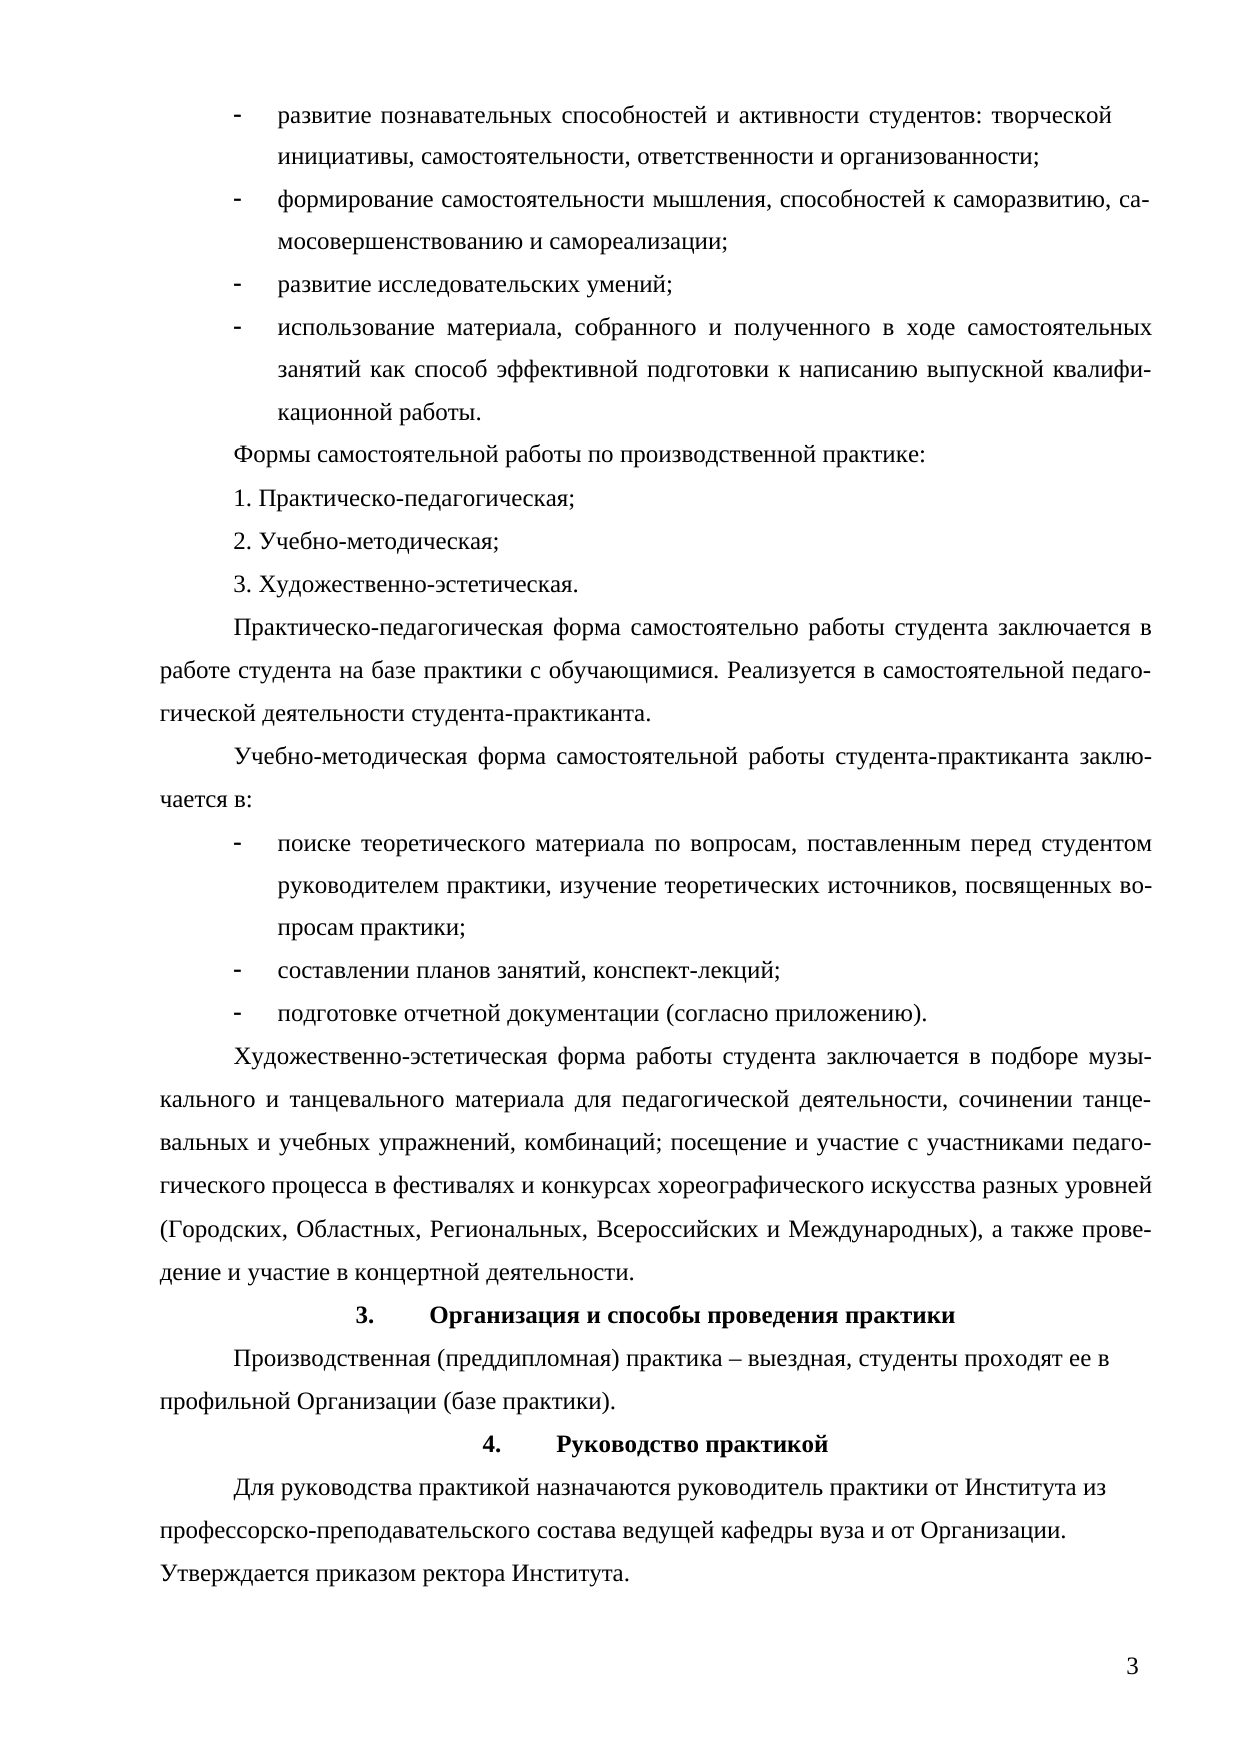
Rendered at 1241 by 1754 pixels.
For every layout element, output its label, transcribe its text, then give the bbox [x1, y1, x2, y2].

subtitle Организация и способы проведения практики [355, 1300, 1232, 1329]
text Художественно-эстетическая форма работы студента заключается в подборе музы- кального и танцевального материала для педагогической деятельности, сочинении танце- вальных и учебных упражнений, комбинаций; посещение и участие с участниками педаго- гического процесса в фестивалях и конкурсах хореографического искусства разных уровней (Городских, Областных, Региональных, Всероссийских и Международных), а также прове- дение и участие в концертной деятельности. [159, 1041, 1153, 1286]
list формирование самостоятельности мышления, способностей к саморазвитию, са- мосовершенствованию и самореализации; [233, 184, 1152, 255]
list Учебно-методическая; [233, 526, 1232, 554]
list поиске теоретического материала по вопросам, поставленным перед студентом руководителем практики, изучение теоретических источников, посвященных во- просам практики; [233, 828, 1153, 941]
text Утверждается приказом ректора Института. [159, 1558, 1232, 1587]
subtitle Руководство практикой [482, 1429, 1232, 1458]
list подготовке отчетной документации (согласно приложению). [233, 998, 1232, 1027]
list составлении планов занятий, конспект-лекций; [233, 955, 1232, 983]
text Для руководства практикой назначаются руководитель практики от Института из профессорско-преподавательского состава ведущей кафедры вуза и от Организации. [159, 1472, 1107, 1544]
text Производственная (преддипломная) практика – выездная, студенты проходят ее в профильной Организации (базе практики). [159, 1343, 1110, 1415]
text Формы самостоятельной работы по производственной практике: [233, 439, 1232, 468]
text Учебно-методическая форма самостоятельной работы студента-практиканта заклю- чается в: [159, 741, 1153, 813]
list использование материала, собранного и полученного в ходе самостоятельных занятий как способ эффективной подготовки к написанию выпускной квалифи- кационной работы. [233, 312, 1153, 425]
text Практическо-педагогическая форма самостоятельно работы студента заключается в работе студента на базе практики с обучающимися. Реализуется в самостоятельной педаго- гической деятельности студента-практиканта. [159, 612, 1153, 727]
list развитие познавательных способностей и активности студентов: творческой инициативы, самостоятельности, ответственности и организованности; [233, 100, 1152, 170]
list развитие исследовательских умений; [233, 269, 1232, 298]
list Практическо-педагогическая; [233, 483, 1232, 511]
list Художественно-эстетическая. [233, 569, 1232, 598]
